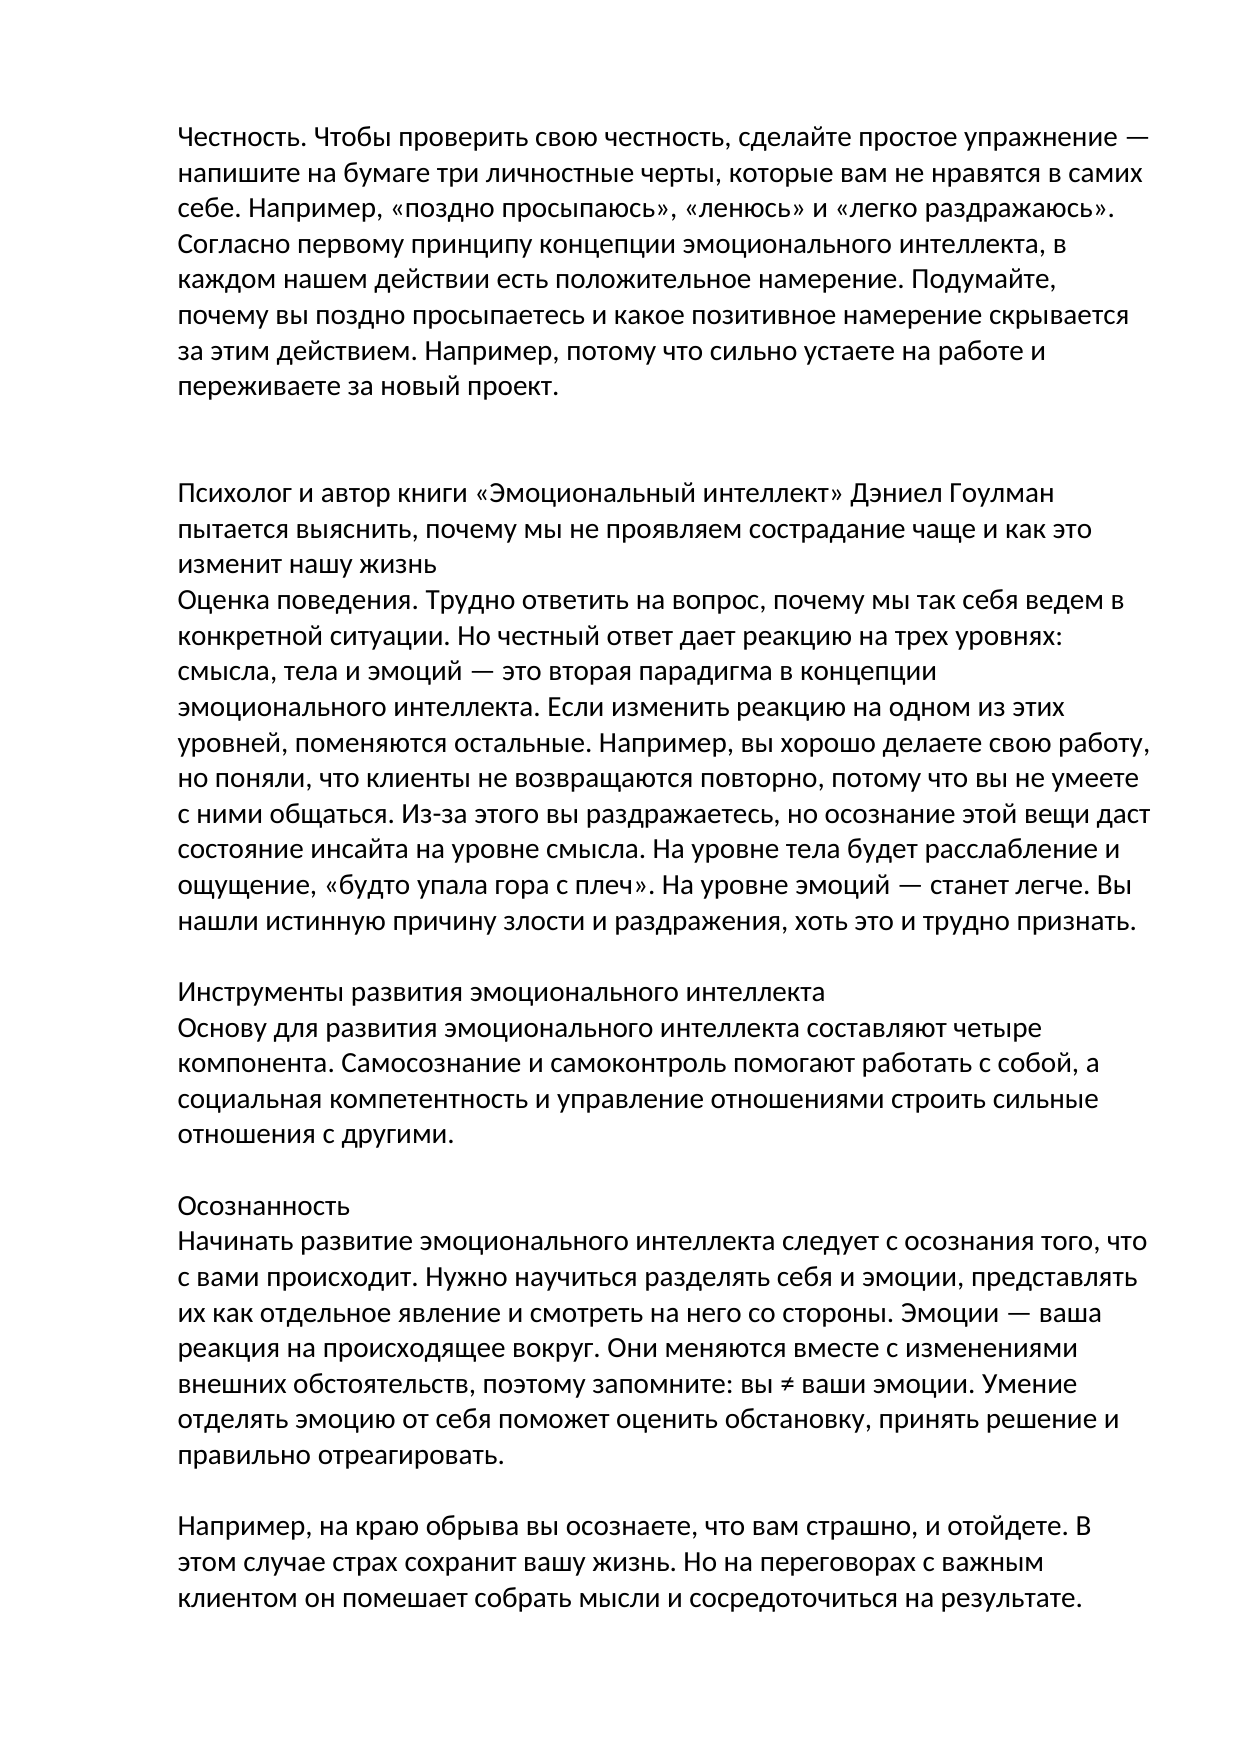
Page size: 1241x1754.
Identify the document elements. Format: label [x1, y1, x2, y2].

text [177, 154, 1152, 1614]
